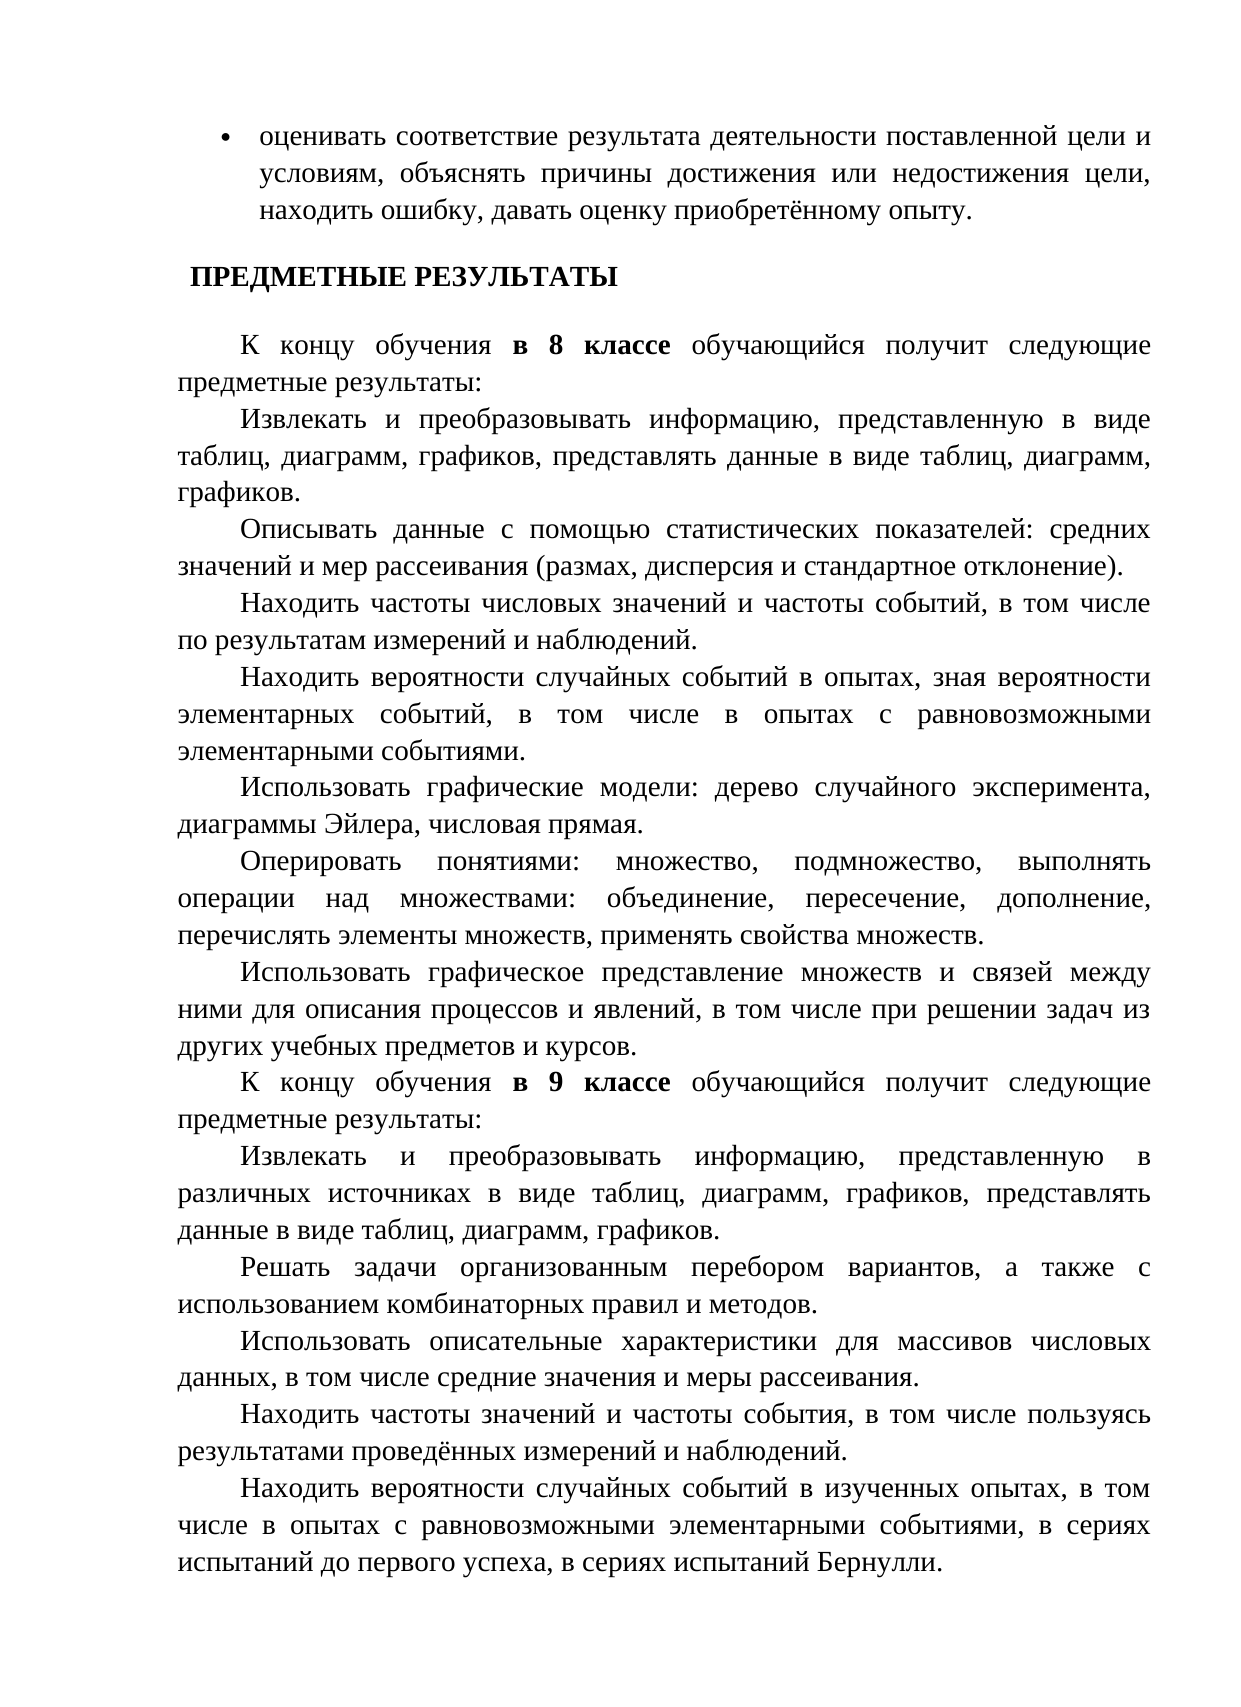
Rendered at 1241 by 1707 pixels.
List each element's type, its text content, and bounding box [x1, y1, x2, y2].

text Находить частоты значений и частоты события, в том числе пользуясь результатами проведённых измерений и наблюдений. [177, 1396, 1152, 1467]
text Описывать данные с помощью статистических показателей: средних значений и мер рассеивания (размах, дисперсия и стандартное отклонение). [177, 511, 1152, 582]
text Решать задачи организованным перебором вариантов, а также с использованием комбинаторных правил и методов. [177, 1249, 1152, 1319]
text Использовать графическое представление множеств и связей между ними для описания процессов и явлений, в том числе при решении задач из других учебных предметов и курсов. [177, 954, 1152, 1061]
text ПРЕДМЕТНЫЕ РЕЗУЛЬТАТЫ [190, 259, 1152, 293]
text Извлекать и преобразовывать информацию, представленную в виде таблиц, диаграмм, графиков, представлять данные в виде таблиц, диаграмм, графиков. [177, 401, 1152, 508]
text Использовать графические модели: дерево случайного эксперимента, диаграммы Эйлера, числовая прямая. [177, 769, 1152, 840]
text Находить вероятности случайных событий в опытах, зная вероятности элементарных событий, в том числе в опытах с равновозможными элементарными событиями. [177, 659, 1152, 766]
text Оперировать понятиями: множество, подмножество, выполнять операции над множествами: объединение, пересечение, дополнение, перечислять элементы множеств, применять свойства множеств. [177, 843, 1152, 951]
text Извлекать и преобразовывать информацию, представленную в различных источниках в виде таблиц, диаграмм, графиков, представлять данные в виде таблиц, диаграмм, графиков. [177, 1138, 1152, 1246]
text К концу обучения в 9 классе обучающийся получит следующие предметные результаты: [177, 1064, 1152, 1135]
list оценивать соответствие результата деятельности поставленной цели и условиям, объяснять причины достижения или недостижения цели, находить ошибку, давать оценку приобретённому опыту. [222, 118, 1152, 225]
text К концу обучения в 8 классе обучающийся получит следующие предметные результаты: [177, 327, 1152, 397]
text Использовать описательные характеристики для массивов числовых данных, в том числе средние значения и меры рассеивания. [177, 1323, 1152, 1393]
text Находить частоты числовых значений и частоты событий, в том числе по результатам измерений и наблюдений. [177, 585, 1152, 656]
text Находить вероятности случайных событий в изученных опытах, в том числе в опытах с равновозможными элементарными событиями, в сериях испытаний до первого успеха, в сериях испытаний Бернулли. [177, 1470, 1152, 1577]
